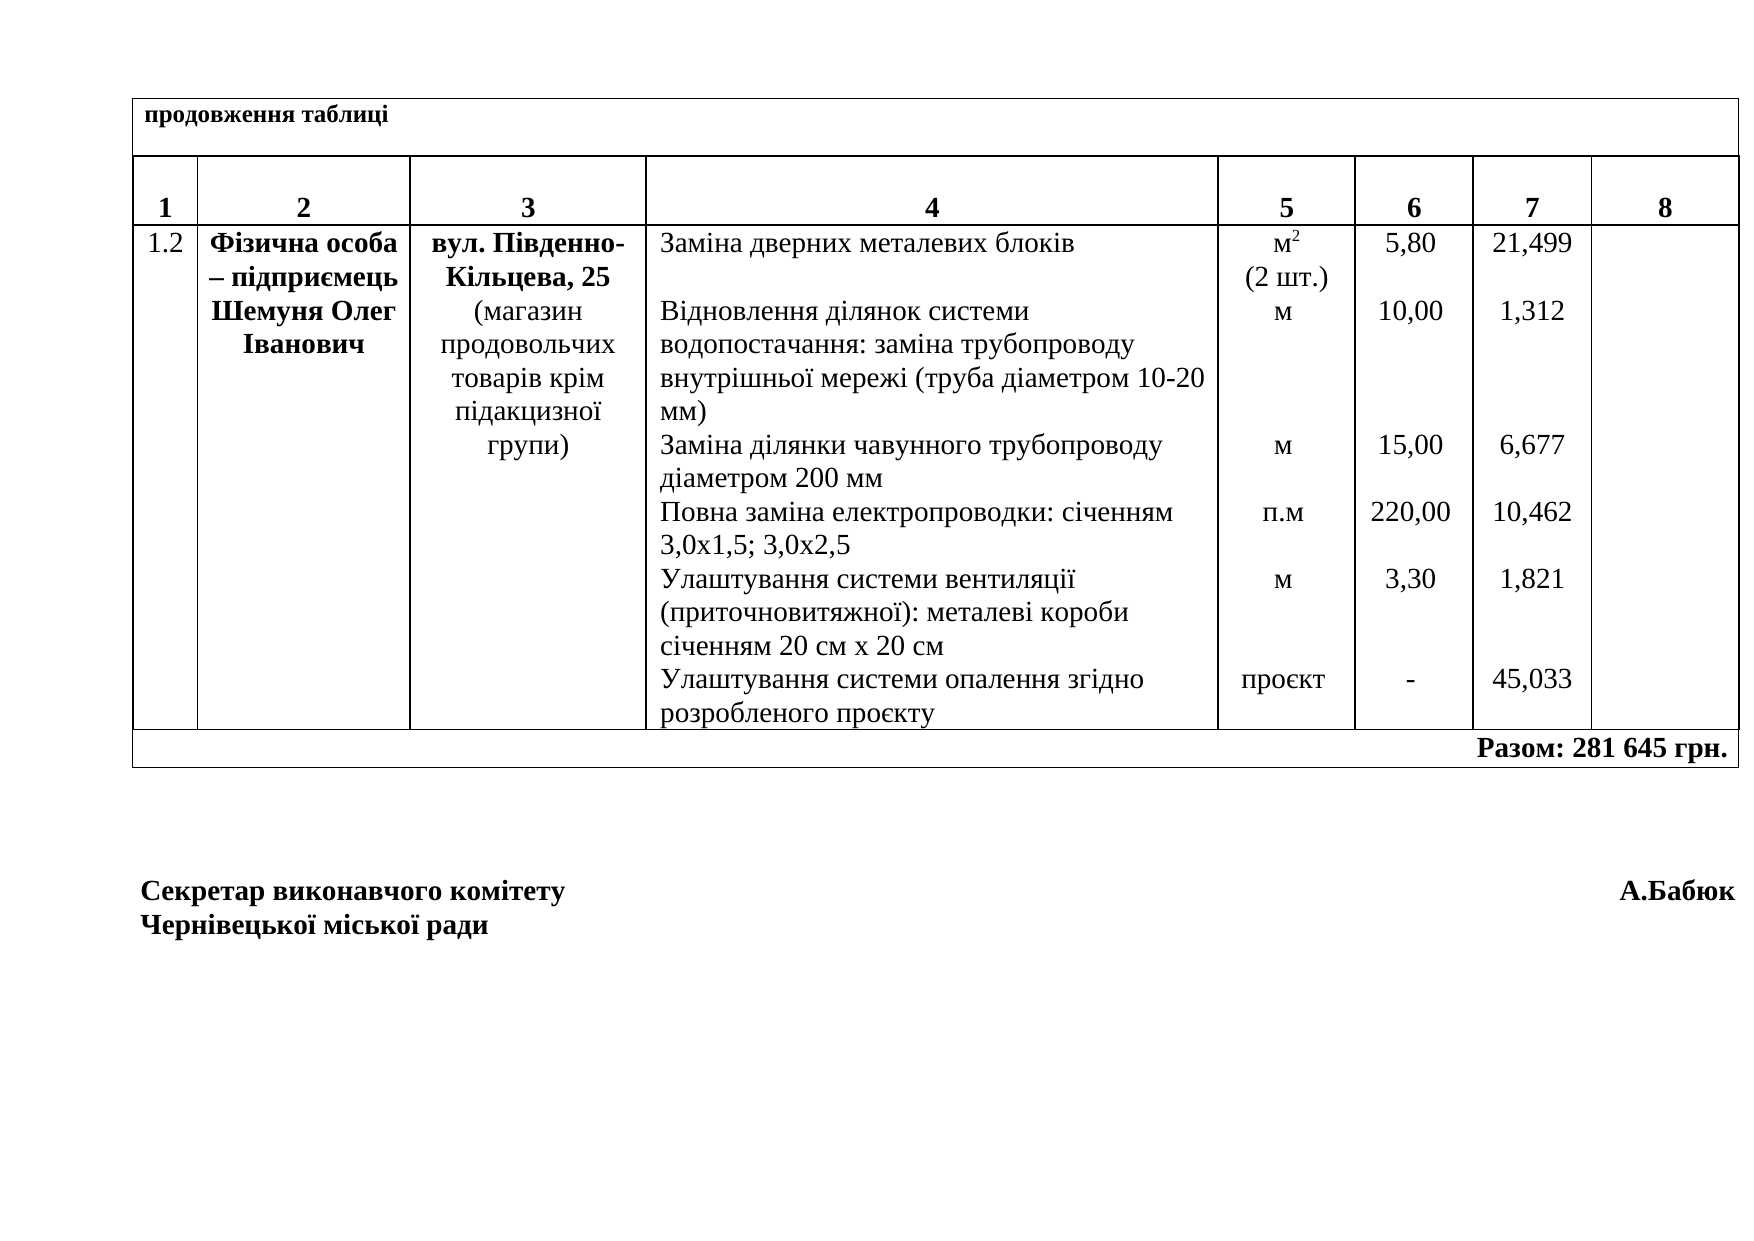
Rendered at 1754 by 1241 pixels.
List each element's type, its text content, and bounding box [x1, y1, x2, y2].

table_cell 3 [411, 157, 645, 224]
table_header Секретар виконавчого комітету Чернівецької міської ради [133, 874, 1132, 941]
table_cell 6 [1356, 157, 1472, 224]
table_cell 1.2 [134, 226, 197, 729]
table_cell Заміна дверних металевих блоків Відновлення ділянок системи водопостачання: заміна трубопроводу внутрішньої мережі (труба діаметром 10-20 мм) Заміна ділянки чавунного трубопроводу діаметром 200 мм Повна заміна електропроводки: січенням 3,0х1,5; 3,0х2,5 Улаштування системи вентиляції (приточновитяжної): металеві короби січенням 20 см х 20 см Улаштування системи опалення згідно розробленого проєкту [647, 226, 1217, 729]
table_header продовження таблиці [133, 99, 1738, 155]
table_cell [1592, 226, 1738, 729]
table_cell 2 [198, 157, 409, 224]
table_cell Разом: 281 645 грн. [133, 730, 1738, 767]
table_cell 1 [134, 157, 197, 224]
table_cell 7 [1474, 157, 1591, 224]
table_cell 5,80 10,00 15,00 220,00 3,30 - [1356, 226, 1472, 729]
table_cell 21,499 1,312 6,677 10,462 1,821 45,033 [1474, 226, 1591, 729]
table_cell вул. Південно-Кільцева, 25 (магазин продовольчих товарів крім підакцизної групи) [411, 226, 645, 729]
table_cell 5 [1219, 157, 1354, 224]
table_cell м2 (2 шт.) м м п.м м проєкт [1219, 226, 1354, 729]
table_header А.Бабюк [1132, 874, 1742, 941]
table_cell 4 [647, 157, 1217, 224]
table_cell 8 [1592, 157, 1738, 224]
table_cell Фізична особа – підприємець Шемуня Олег Іванович [198, 226, 409, 729]
